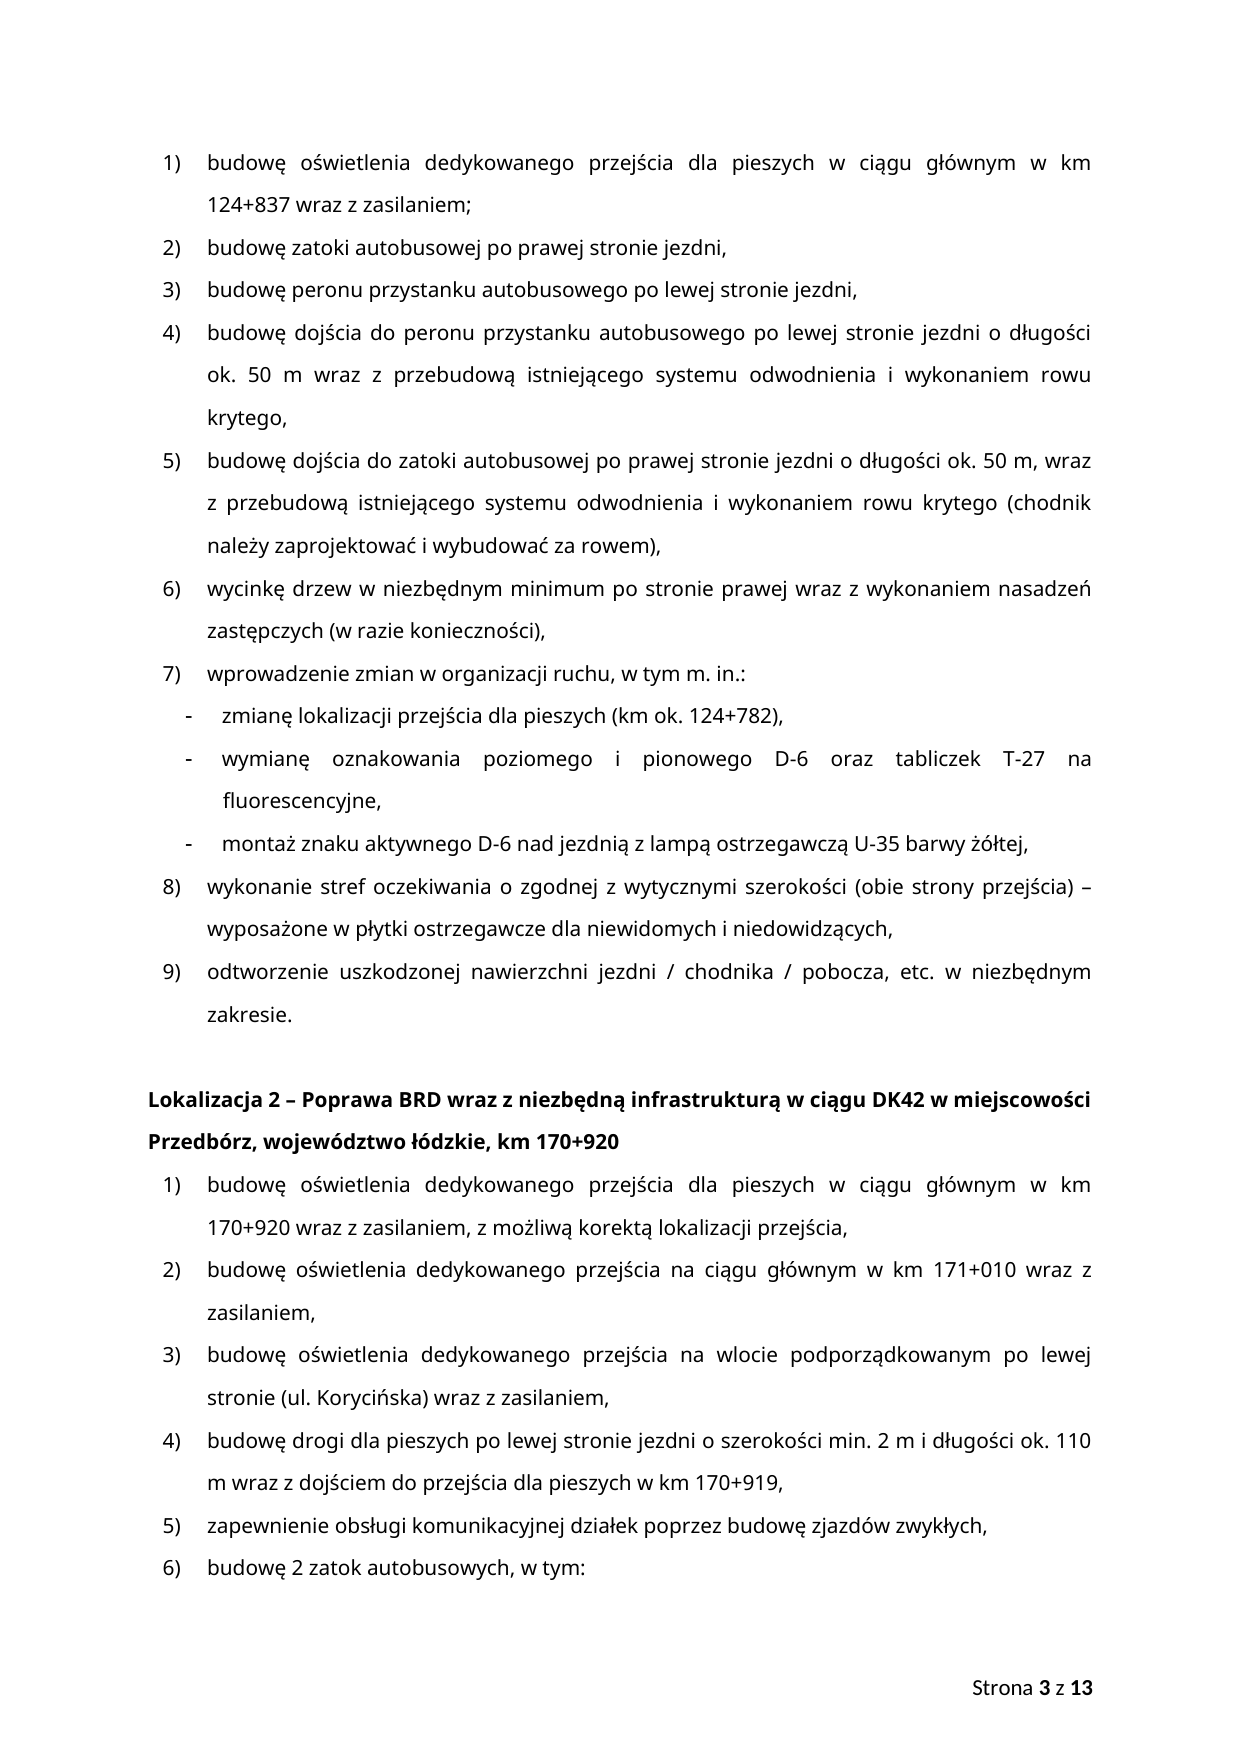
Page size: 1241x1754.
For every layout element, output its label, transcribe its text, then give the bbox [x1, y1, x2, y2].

list odtworzenie uszkodzonej nawierzchni jezdni / chodnika / pobocza, etc. w niezbędnym zakresie. [162, 957, 1093, 1028]
list zapewnienie obsługi komunikacyjnej działek poprzez budowę zjazdów zwykłych, [162, 1511, 1093, 1539]
list budowę zatoki autobusowej po prawej stronie jezdni, [162, 233, 1093, 261]
list budowę oświetlenia dedykowanego przejścia dla pieszych w ciągu głównym w km 170+920 wraz z zasilaniem, z możliwą korektą lokalizacji przejścia, [162, 1170, 1093, 1241]
list budowę dojścia do peronu przystanku autobusowego po lewej stronie jezdni o długości ok. 50 m wraz z przebudową istniejącego systemu odwodnienia i wykonaniem rowu krytego, [162, 318, 1093, 432]
list wykonanie stref oczekiwania o zgodnej z wytycznymi szerokości (obie strony przejścia) – wyposażone w płytki ostrzegawcze dla niewidomych i niedowidzących, [162, 872, 1093, 943]
list budowę 2 zatok autobusowych, w tym: [162, 1553, 1093, 1582]
list budowę oświetlenia dedykowanego przejścia dla pieszych w ciągu głównym w km 124+837 wraz z zasilaniem; [162, 148, 1093, 219]
list budowę peronu przystanku autobusowego po lewej stronie jezdni, [162, 275, 1093, 304]
list budowę drogi dla pieszych po lewej stronie jezdni o szerokości min. 2 m i długości ok. 110 m wraz z dojściem do przejścia dla pieszych w km 170+919, [162, 1426, 1093, 1497]
list budowę oświetlenia dedykowanego przejścia na ciągu głównym w km 171+010 wraz z zasilaniem, [162, 1255, 1093, 1326]
list zmianę lokalizacji przejścia dla pieszych (km ok. 124+782), [185, 701, 1093, 730]
list budowę oświetlenia dedykowanego przejścia na wlocie podporządkowanym po lewej stronie (ul. Korycińska) wraz z zasilaniem, [162, 1341, 1093, 1412]
list montaż znaku aktywnego D-6 nad jezdnią z lampą ostrzegawczą U-35 barwy żółtej, [185, 829, 1093, 858]
text Lokalizacja 2 – Poprawa BRD wraz z niezbędną infrastrukturą w ciągu DK42 w miejscowości Przedbórz, województwo łódzkie, km 170+920 [148, 1085, 1093, 1156]
list budowę dojścia do zatoki autobusowej po prawej stronie jezdni o długości ok. 50 m, wraz z przebudową istniejącego systemu odwodnienia i wykonaniem rowu krytego (chodnik należy zaprojektować i wybudować za rowem), [162, 446, 1093, 559]
list wycinkę drzew w niezbędnym minimum po stronie prawej wraz z wykonaniem nasadzeń zastępczych (w razie konieczności), [162, 574, 1093, 645]
list wprowadzenie zmian w organizacji ruchu, w tym m. in.: [162, 659, 1093, 687]
list wymianę oznakowania poziomego i pionowego D-6 oraz tabliczek T-27 na fluorescencyjne, [185, 744, 1093, 815]
